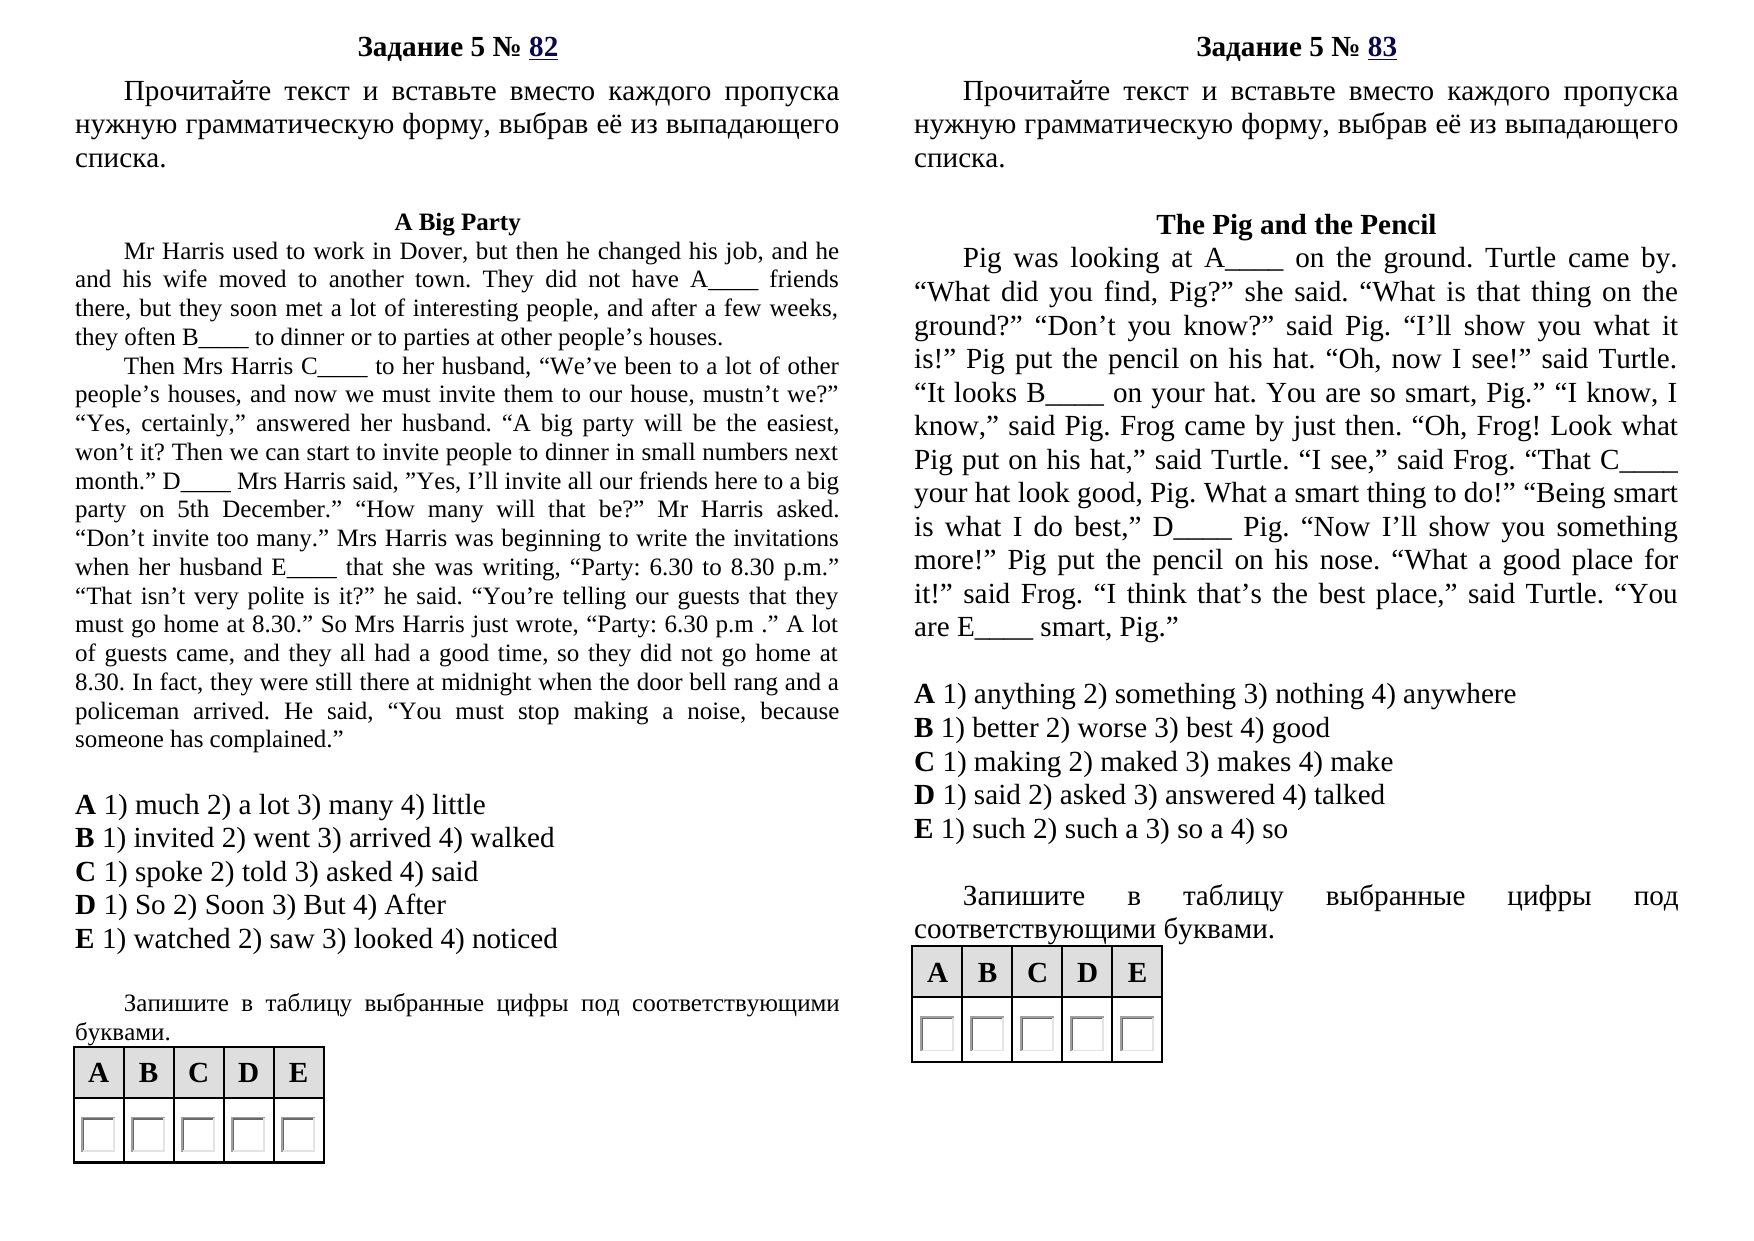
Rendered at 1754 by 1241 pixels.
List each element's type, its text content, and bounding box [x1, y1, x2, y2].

table_cell [175, 1099, 223, 1161]
text C 1) spoke 2) told 3) asked 4) said [75, 854, 840, 887]
text Прочитайте текст и вставьте вместо каждого пропуска нужную грамматическую форму, выбрав её из выпадающего списка. [75, 73, 840, 173]
table_header A [75, 1048, 123, 1097]
text D 1) said 2) asked 3) answered 4) talked [914, 777, 1679, 811]
table_cell [75, 1099, 123, 1161]
table_header C [175, 1048, 223, 1097]
table_header E [275, 1048, 323, 1097]
table_cell [963, 998, 1011, 1061]
text Mr Harris used to work in Dover, but then he changed his job, and he and his wife moved to another town. They did not have A____ friends there, but they soon met a lot of interesting people, and after a few weeks, they often B____ to dinner or to parties at other people’s houses. [75, 236, 840, 351]
table_header A [913, 947, 961, 996]
table_header D [1063, 947, 1111, 996]
table_cell [913, 998, 961, 1061]
text D 1) So 2) Soon 3) But 4) After [75, 887, 840, 921]
text Задание 5 № 83 [914, 29, 1679, 63]
text A 1) anything 2) something 3) nothing 4) anywhere [914, 677, 1679, 710]
table_cell [125, 1099, 173, 1161]
text B 1) better 2) worse 3) best 4) good [914, 710, 1679, 744]
table_header B [963, 947, 1011, 996]
text A Big Party [75, 207, 840, 236]
text Прочитайте текст и вставьте вместо каждого пропуска нужную грамматическую форму, выбрав её из выпадающего списка. [914, 73, 1679, 173]
table_cell [225, 1099, 273, 1161]
table_header C [1013, 947, 1061, 996]
text Pig was looking at A____ on the ground. Turtle came by. “What did you find, Pig?” she said. “What is that thing on the ground?” “Don’t you know?” said Pig. “I’ll show you what it is!” Pig put the pencil on his hat. “Oh, now I see!” said Turtle. “It looks B____ on your hat. You are so smart, Pig.” “I know, I know,” said Pig. Frog came by just then. “Oh, Frog! Look what Pig put on his hat,” said Turtle. “I see,” said Frog. “That C____ your hat look good, Pig. What a smart thing to do!” “Being smart is what I do best,” D____ Pig. “Now I’ll show you something more!” Pig put the pencil on his nose. “What a good place for it!” said Frog. “I think that’s the best place,” said Turtle. “You are E____ smart, Pig.” [914, 241, 1679, 643]
text B 1) invited 2) went 3) arrived 4) walked [75, 820, 840, 854]
text Запишите в таблицу выбранные цифры под соответствующими буквами. [75, 988, 840, 1046]
table_cell [1013, 998, 1061, 1061]
table_header E [1113, 947, 1161, 996]
text Задание 5 № 82 [75, 29, 840, 63]
table_cell [1063, 998, 1111, 1061]
table_header B [125, 1048, 173, 1097]
text Запишите в таблицу выбранные цифры под соответствующими буквами. [914, 878, 1679, 945]
table_cell [1113, 998, 1161, 1061]
text A 1) much 2) a lot 3) many 4) little [75, 787, 840, 820]
text Then Mrs Harris C____ to her husband, “We’ve been to a lot of other people’s houses, and now we must invite them to our house, mustn’t we?” “Yes, certainly,” answered her husband. “A big party will be the easiest, won’t it? Then we can start to invite people to dinner in small numbers next month.” D____ Mrs Harris said, ”Yes, I’ll invite all our friends here to a big party on 5th December.” “How many will that be?” Mr Harris asked. “Don’t invite too many.” Mrs Harris was beginning to write the invitations when her husband E____ that she was writing, “Party: 6.30 to 8.30 p.m.” “That isn’t very polite is it?” he said. “You’re telling our guests that they must go home at 8.30.” So Mrs Harris just wrote, “Party: 6.30 p.m .” A lot of guests came, and they all had a good time, so they did not go home at 8.30. In fact, they were still there at midnight when the door bell rang and a policeman arrived. He said, “You must stop making a noise, because someone has complained.” [75, 351, 840, 753]
text E 1) watched 2) saw 3) looked 4) noticed [75, 921, 840, 954]
text E 1) such 2) such a 3) so a 4) so [914, 811, 1679, 844]
table_header D [225, 1048, 273, 1097]
text C 1) making 2) maked 3) makes 4) make [914, 744, 1679, 777]
table_cell [275, 1099, 323, 1161]
text The Pig and the Pencil [914, 207, 1679, 241]
